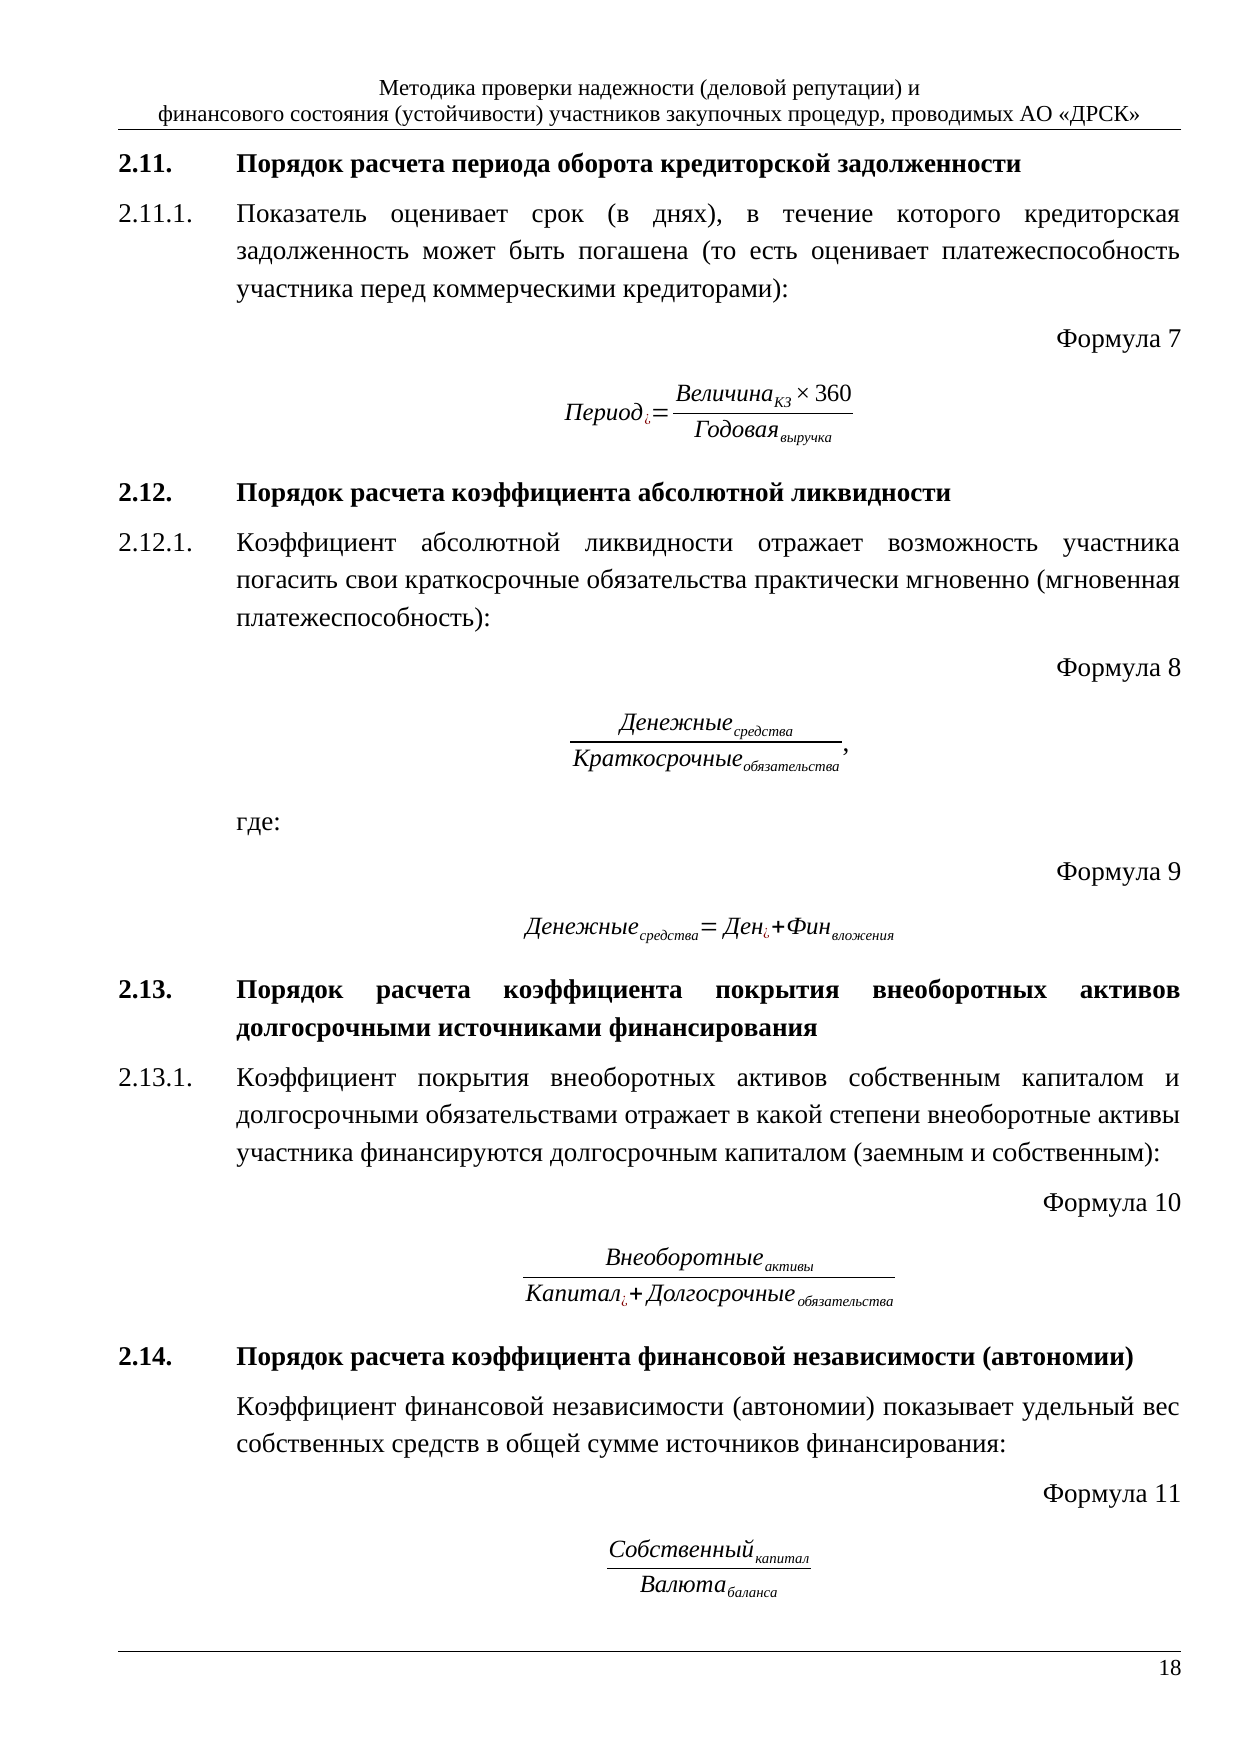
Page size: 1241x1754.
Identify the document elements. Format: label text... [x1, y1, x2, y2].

list где: [236, 800, 1181, 837]
text Коэффициент покрытия внеоборотных активов собственным капиталом и долгосрочными обязательствами отражает в какой степени внеоборотные активы участника финансируются долгосрочным капиталом (заемным и собственным): [118, 1056, 1181, 1169]
text , [236, 708, 1181, 775]
text Показатель оценивает срок (в днях), в течение которого кредиторская задолженность может быть погашена (то есть оценивает платежеспособность участника перед коммерческими кредиторами): [118, 192, 1181, 305]
text Коэффициент абсолютной ликвидности отражает возможность участника погасить свои краткосрочные обязательства практически мгновенно (мгновенная платежеспособность): [118, 521, 1181, 633]
text Порядок расчета периода оборота кредиторской задолженности [118, 142, 1181, 180]
text Порядок расчета коэффициента покрытия внеоборотных активов долгосрочными источниками финансирования [118, 969, 1181, 1044]
text Коэффициент финансовой независимости (автономии) показывает удельный вес собственных средств в общей сумме источников финансирования: [236, 1385, 1181, 1460]
text Порядок расчета коэффициента финансовой независимости (автономии) [118, 1335, 1181, 1373]
text Порядок расчета коэффициента абсолютной ликвидности [118, 471, 1181, 508]
